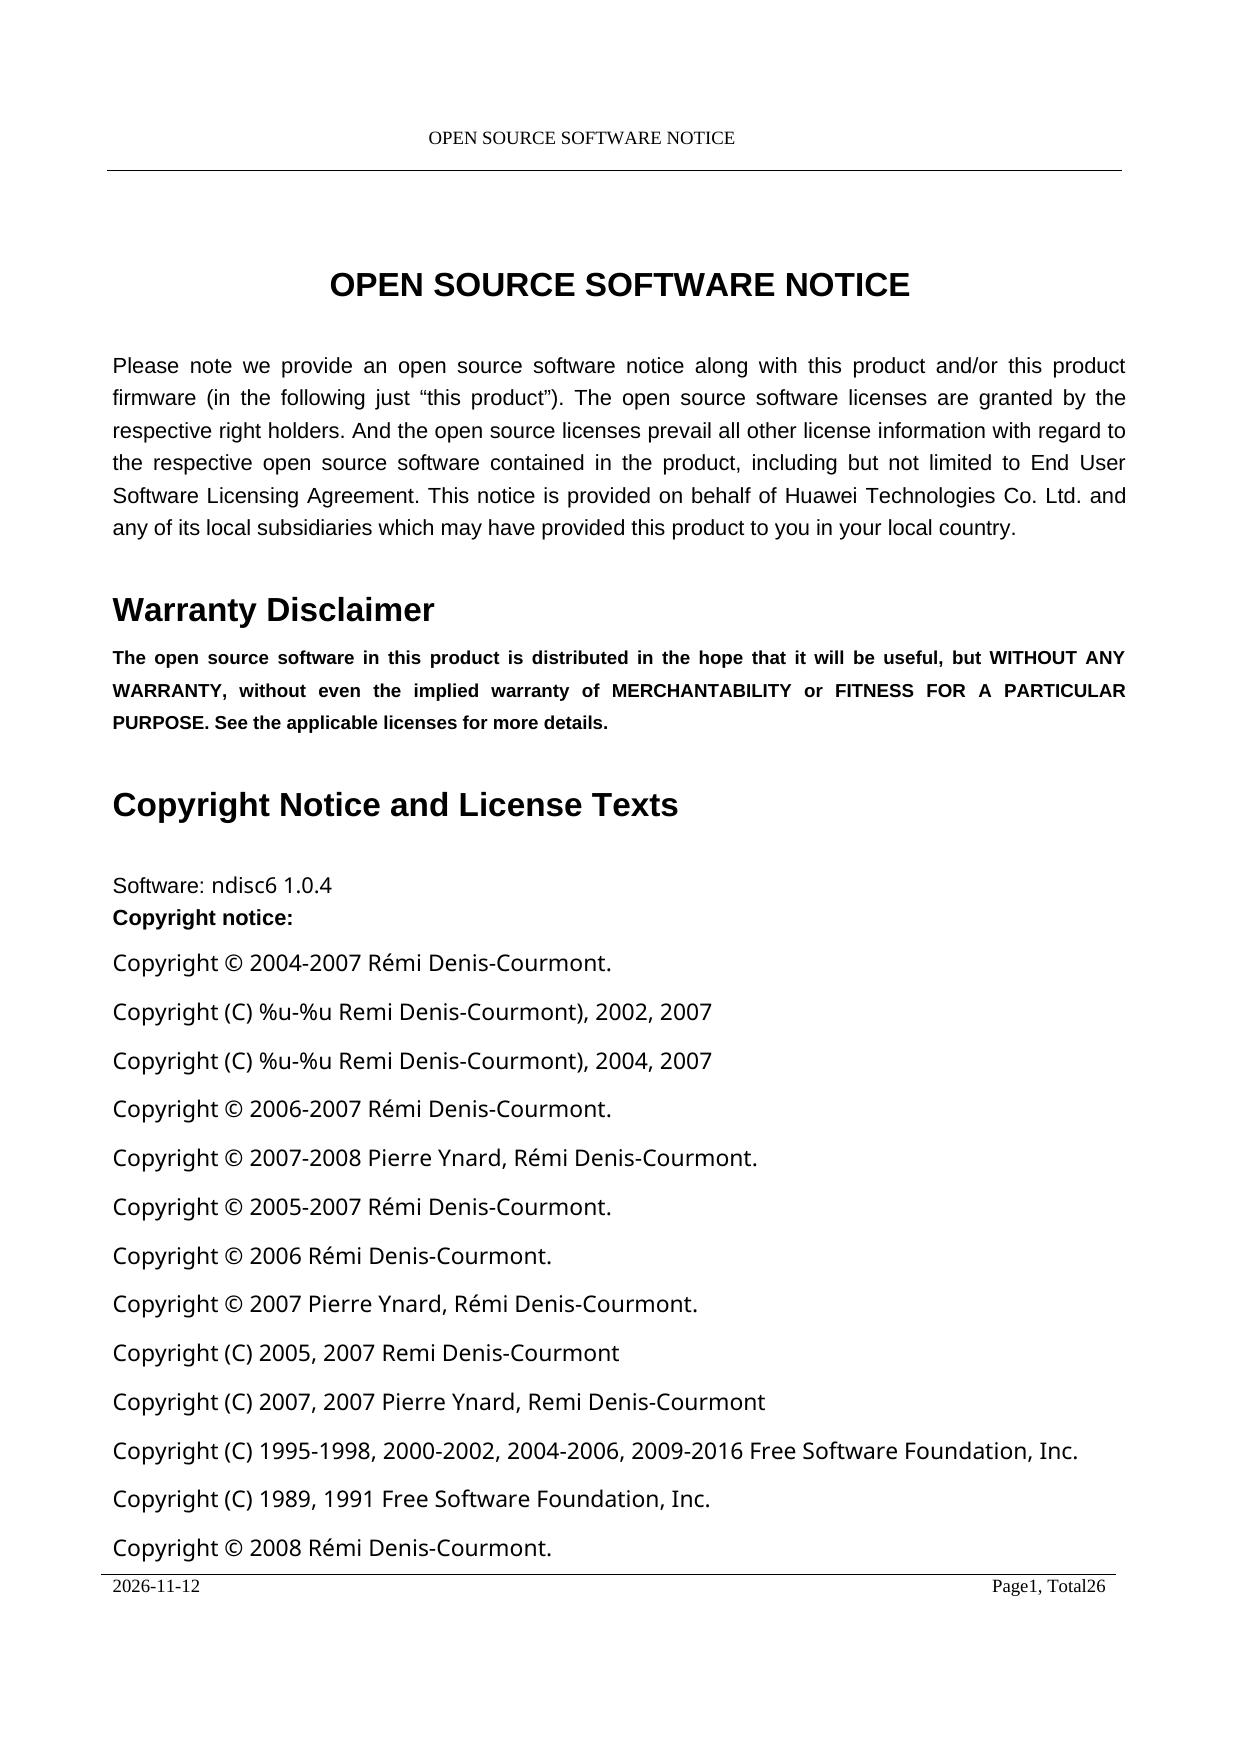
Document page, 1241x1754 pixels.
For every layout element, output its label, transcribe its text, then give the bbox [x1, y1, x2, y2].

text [112, 947, 1128, 1564]
text Software: ndisc6 1.0.4 [112, 869, 1128, 901]
text The open source software in this product is distributed in the hope that it will be useful, but WITHOUT ANY WARRANTY, without even the implied warranty of MERCHANTABILITY or FITNESS FOR A PARTICULAR PURPOSE. See the applicable licenses for more details. [112, 641, 1128, 739]
text Please note we provide an open source software notice along with this product and/or this product firmware (in the following just “this product”). The open source software licenses are granted by the respective right holders. And the open source licenses prevail all other license information with regard to the respective open source software contained in the product, including but not limited to End User Software Licensing Agreement. This notice is provided on behalf of Huawei Technologies Co. Ltd. and any of its local subsidiaries which may have provided this product to you in your local country. [112, 349, 1128, 544]
text Copyright Notice and License Texts [112, 771, 1128, 836]
text OPEN SOURCE SOFTWARE NOTICE [112, 251, 1128, 316]
text Copyright notice: [112, 901, 1128, 934]
text Warranty Disclaimer [112, 576, 1128, 641]
